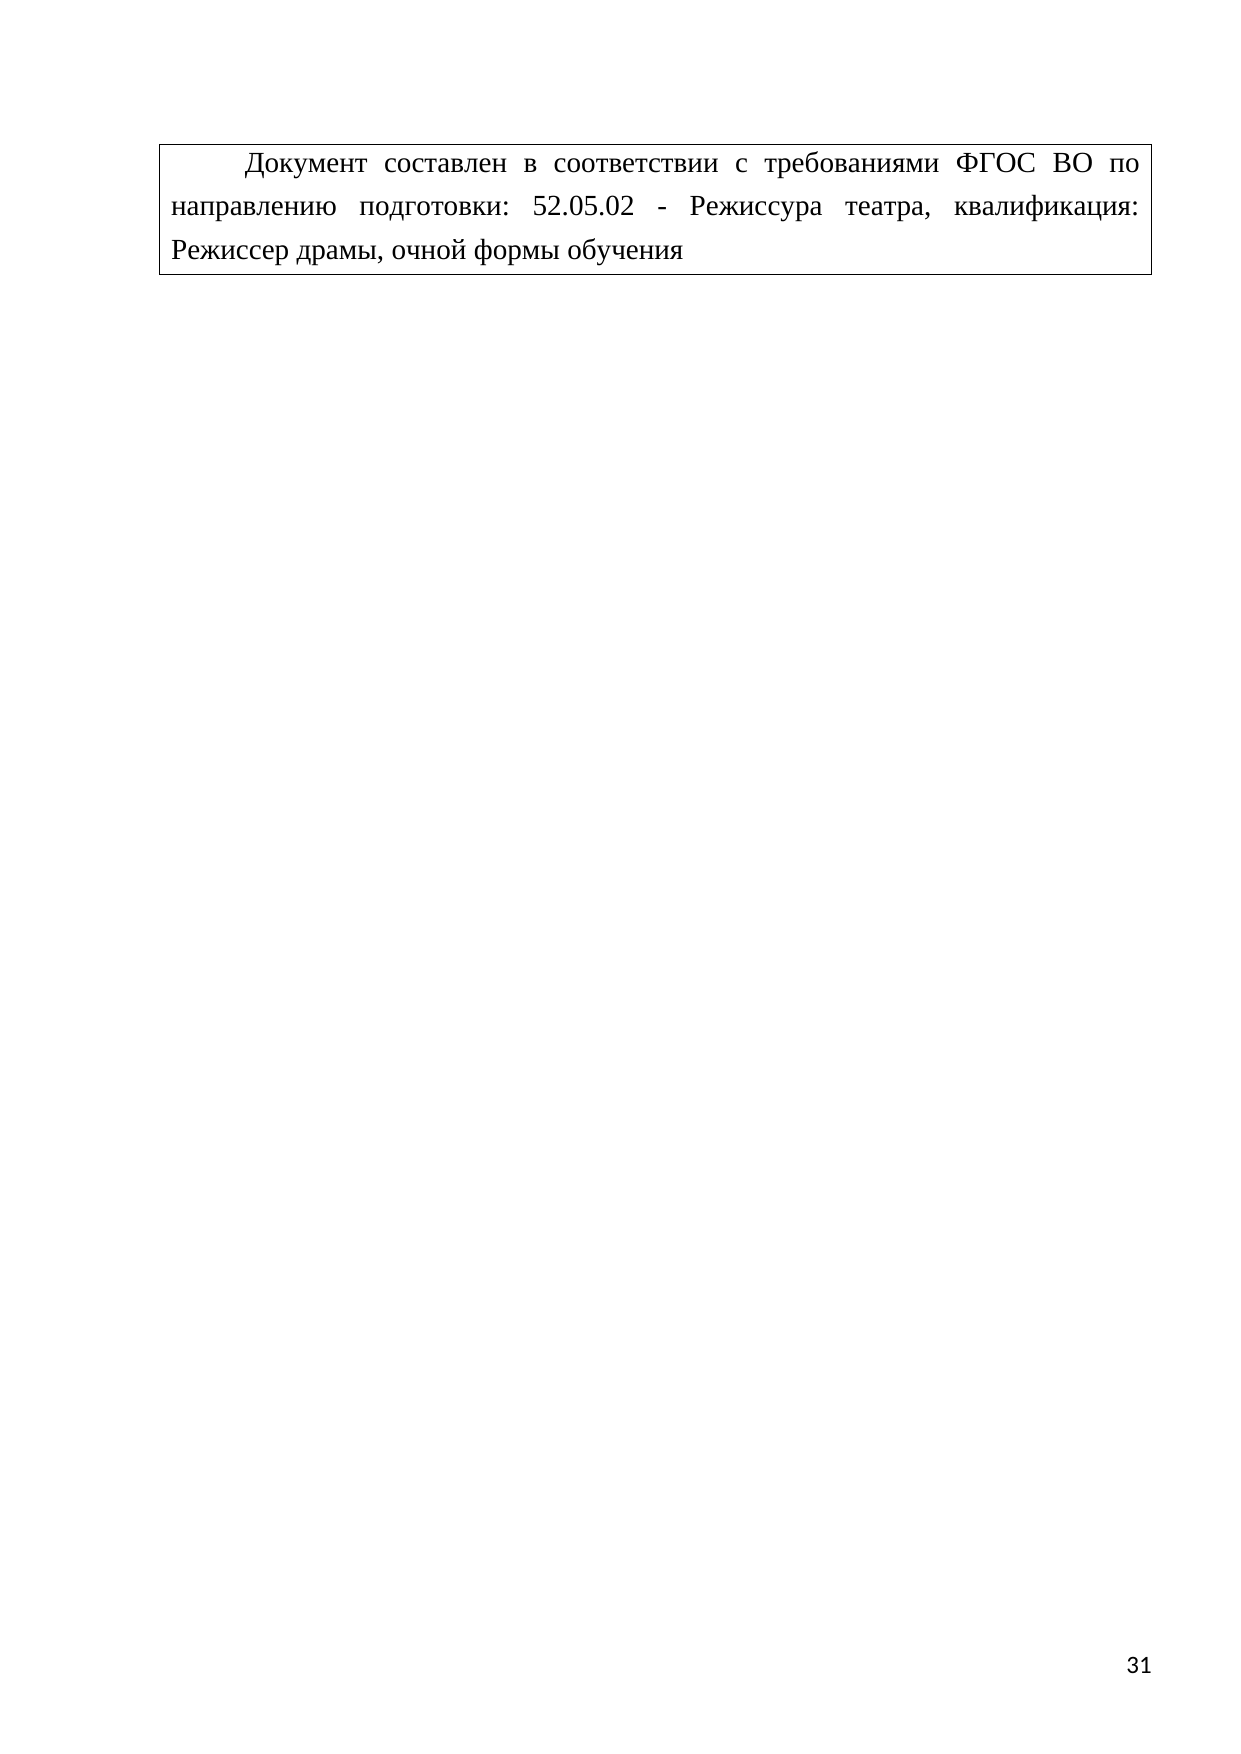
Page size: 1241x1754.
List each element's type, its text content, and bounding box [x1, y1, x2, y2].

table_header Документ составлен в соответствии с требованиями ФГОС ВО по направлению подготовки: 52.05.02 - Режиссура театра, квалификация: Режиссер драмы, очной формы обучения [160, 145, 1151, 273]
